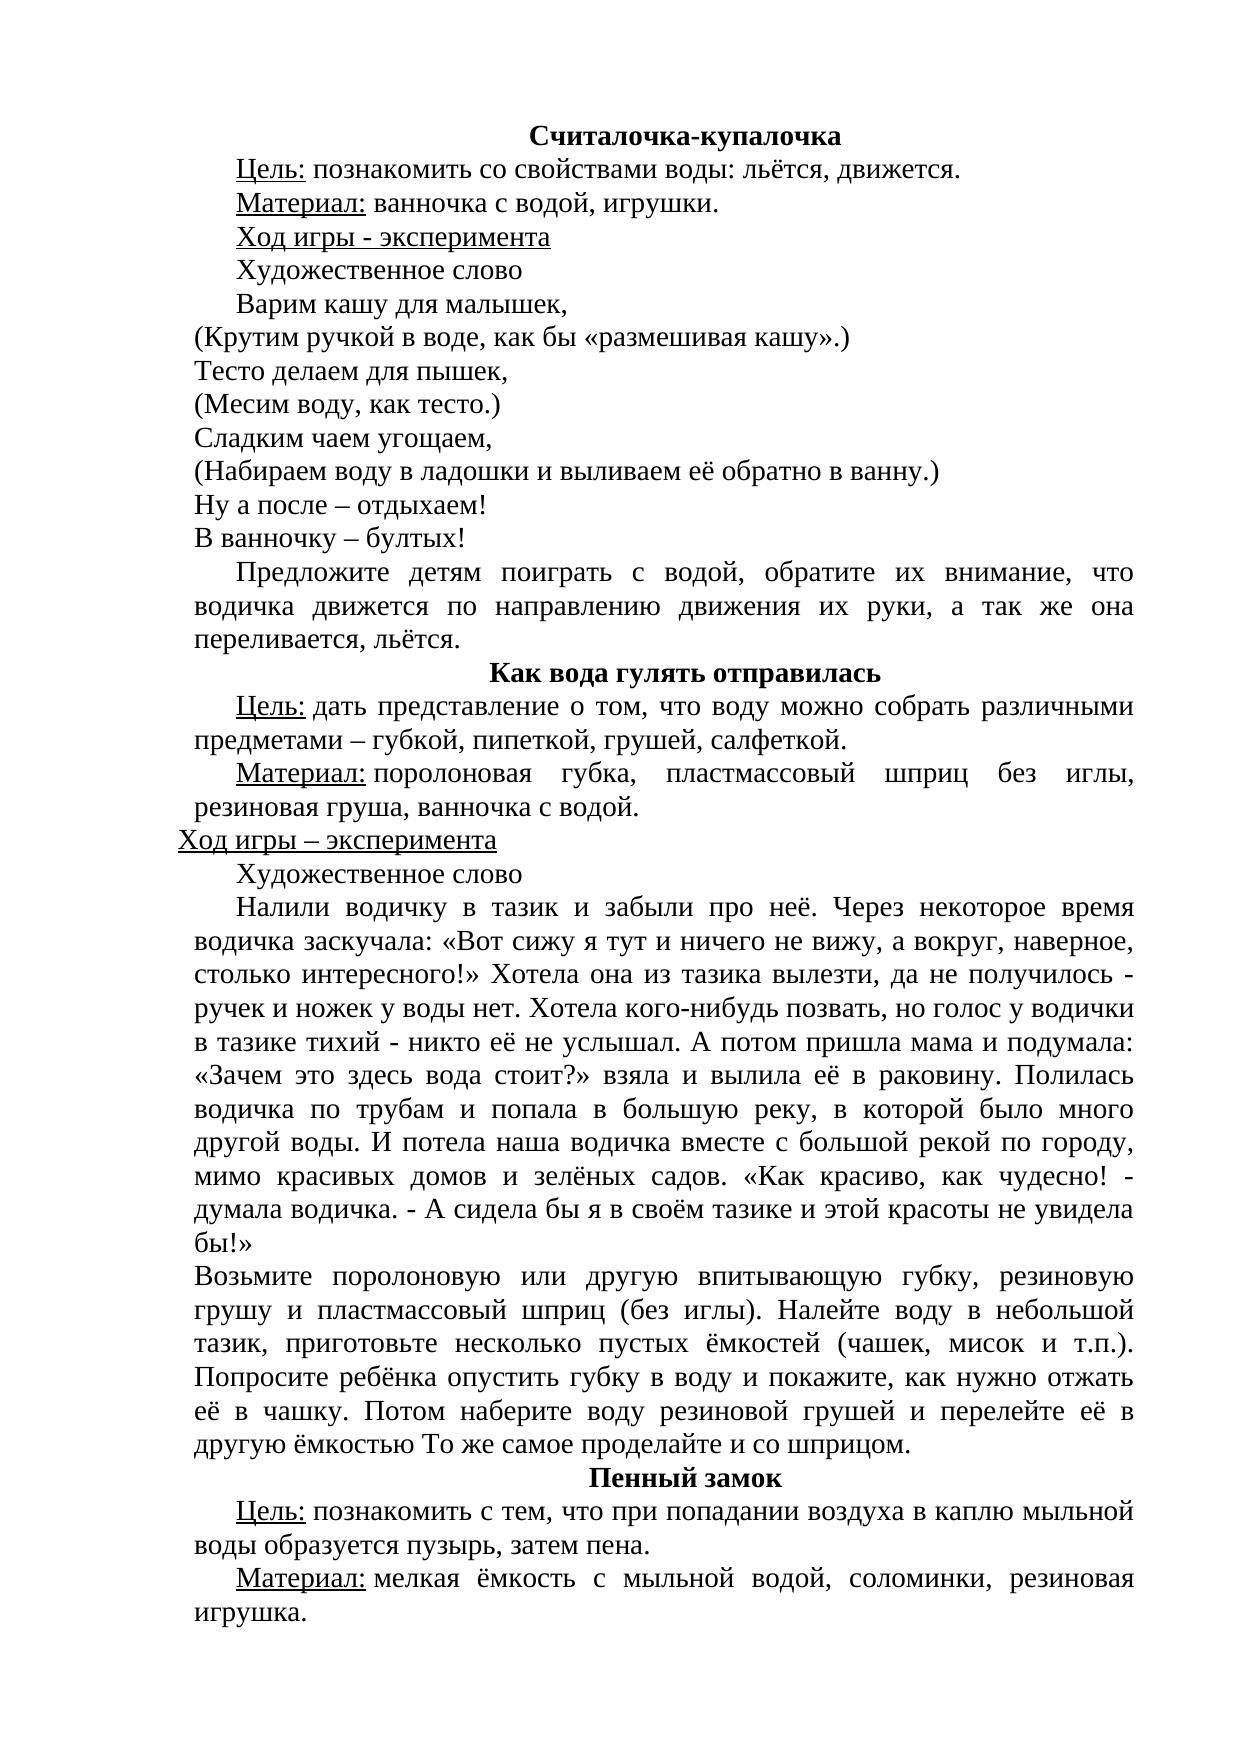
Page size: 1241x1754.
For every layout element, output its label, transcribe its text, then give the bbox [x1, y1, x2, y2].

text Материал: ванночка с водой, игрушки. [194, 185, 1135, 219]
text Пенный замок [194, 1460, 1135, 1493]
text Налили водичку в тазик и забыли про неё. Через некоторое время водичка заскучала: «Вот сижу я тут и ничего не вижу, а вокруг, наверное, столько интересного!» Хотела она из тазика вылезти, да не получилось - ручек и ножек у воды нет. Хотела кого-нибудь позвать, но голос у водички в тазике тихий - никто её не услышал. А потом пришла мама и подумала: «Зачем это здесь вода стоит?» взяла и вылила её в раковину. Полилась водичка по трубам и попала в большую реку, в которой было много другой воды. И потела наша водичка вместе с большой рекой по городу, мимо красивых домов и зелёных садов. «Как красиво, как чудесно! - думала водичка. - А сидела бы я в своём тазике и этой красоты не увидела бы!» Возьмите поролоновую или другую впитывающую губку, резиновую грушу и пластмассовый шприц (без иглы). Налейте воду в небольшой тазик, приготовьте несколько пустых ёмкостей (чашек, мисок и т.п.). Попросите ребёнка опустить губку в воду и покажите, как нужно отжать её в чашку. Потом наберите воду резиновой грушей и перелейте её в другую ёмкостью То же самое проделайте и со шприцом. [194, 889, 1135, 1460]
text Считалочка-купалочка [194, 118, 1135, 152]
text Цель: познакомить с тем, что при попадании воздуха в каплю мыльной воды образуется пузырь, затем пена. [194, 1493, 1135, 1560]
text Предложите детям поиграть с водой, обратите их внимание, что водичка движется по направлению движения их руки, а так же она переливается, льётся. [194, 554, 1135, 655]
text Как вода гулять отправилась [194, 655, 1135, 688]
text Цель: познакомить со свойствами воды: льётся, движется. [194, 152, 1135, 185]
text Материал: мелкая ёмкость с мыльной водой, соломинки, резиновая игрушка. [194, 1560, 1135, 1627]
text Цель: дать представление о том, что воду можно собрать различными предметами – губкой, пипеткой, грушей, салфеткой. [194, 688, 1135, 755]
text Материал: поролоновая губка, пластмассовый шприц без иглы, резиновая груша, ванночка с водой. [194, 755, 1135, 822]
text Художественное слово [194, 252, 1135, 286]
text Варим кашу для малышек, (Крутим ручкой в воде, как бы «размешивая кашу».) Тесто делаем для пышек, (Месим воду, как тесто.) Сладким чаем угощаем, (Набираем воду в ладошки и выливаем её обратно в ванну.) Ну а после – отдыхаем! В ванночку – бултых! [194, 286, 1135, 554]
text Ход игры - эксперимента [194, 219, 1135, 252]
text Ход игры – эксперимента [177, 822, 1135, 856]
text Художественное слово [194, 856, 1135, 889]
